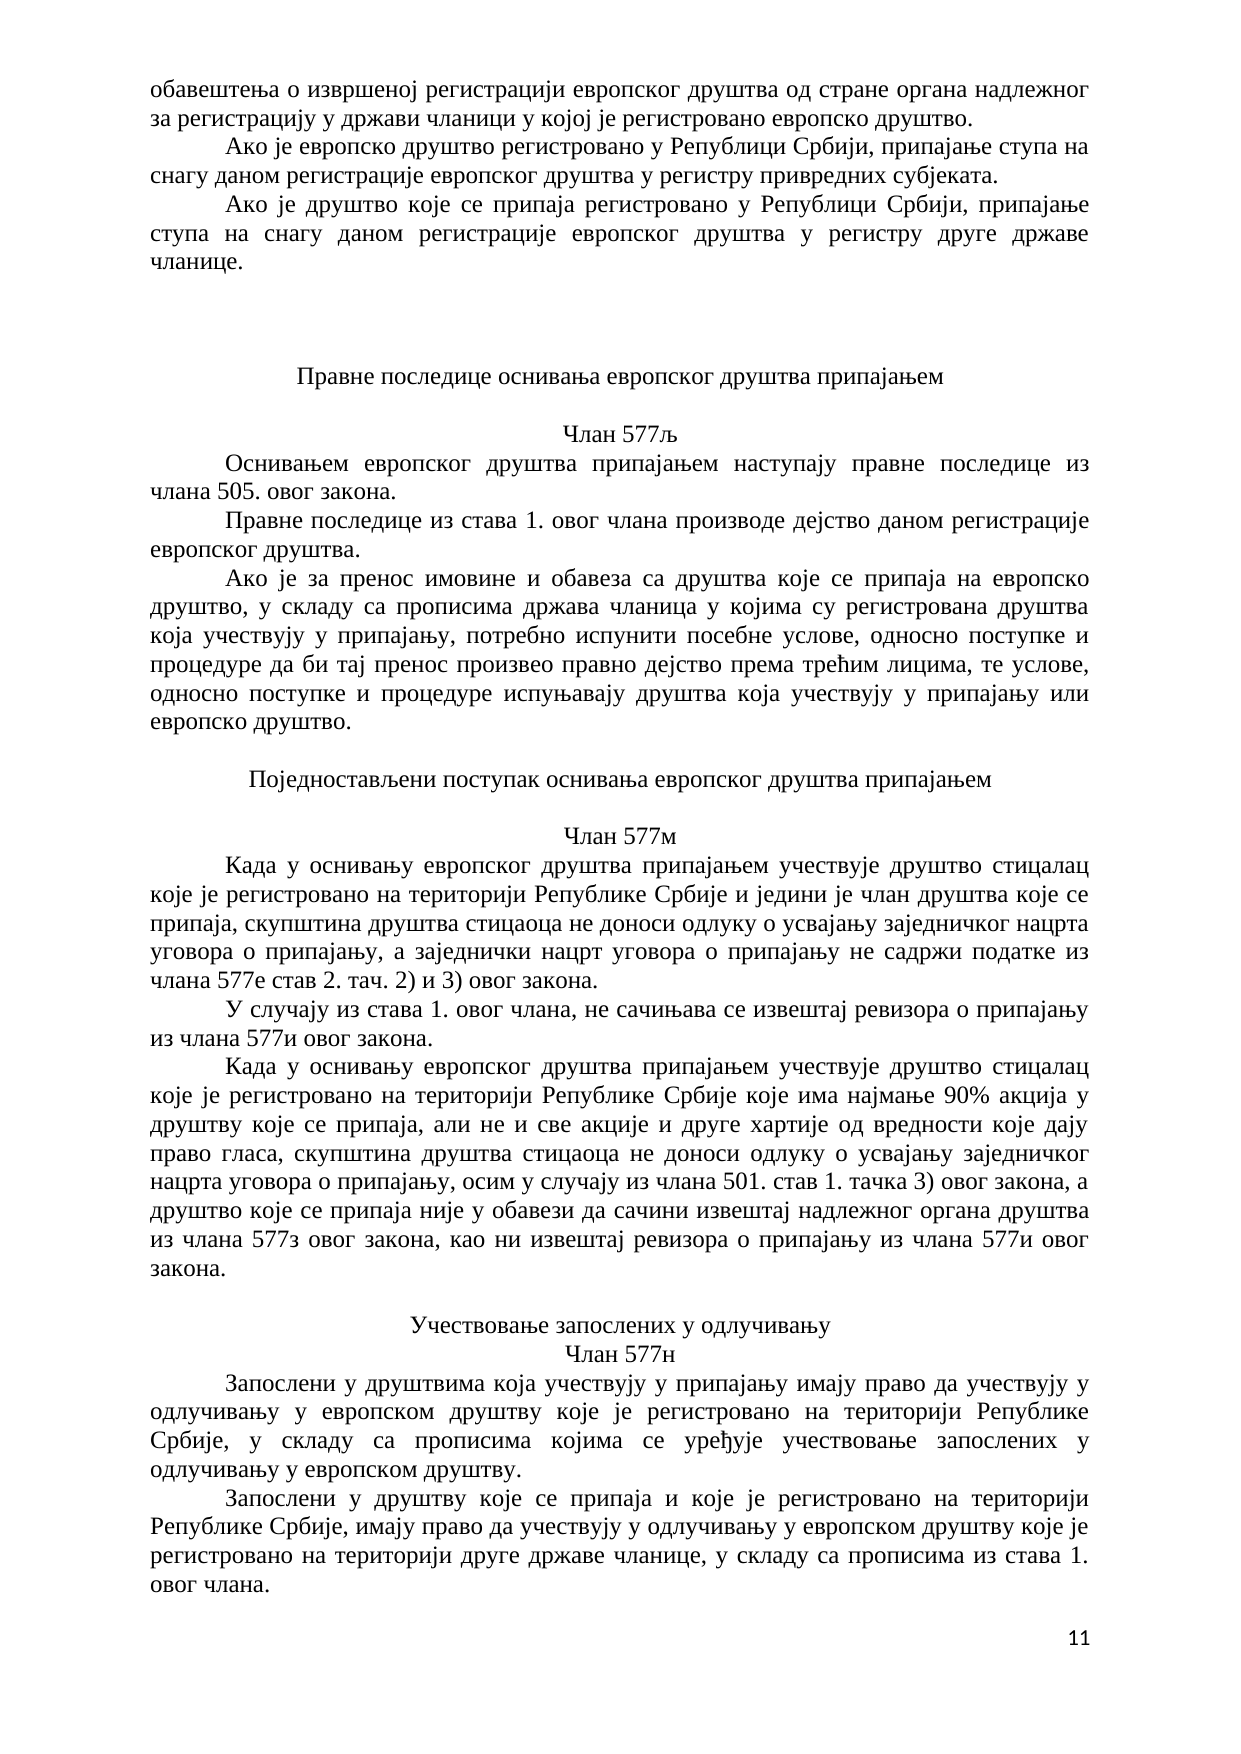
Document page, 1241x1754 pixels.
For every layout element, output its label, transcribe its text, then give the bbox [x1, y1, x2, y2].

text Правне последице из става 1. овог члана прoизводе дејство даном регистрације европског друштва. [150, 505, 1090, 563]
text У случају из става 1. овог члана, не сачињава се извештај ревизора о припајању из члана 577и овог закона. [150, 994, 1090, 1051]
text Члан 577н [150, 1339, 1090, 1368]
text Члан 577љ [150, 419, 1090, 448]
text Запослени у друштву које се припаја и које је регистровано на територији Републике Србије, имају право да учествују у одлучивању у европском друштву које је регистровано на територији друге државе чланице, у складу са прописима из става 1. овог члана. [150, 1483, 1090, 1598]
text Оснивањем европског друштва припајањем наступају правне последице из члана 505. овог закона. [150, 448, 1090, 505]
text Запослени у друштвима која учествују у припајању имају право да учествују у одлучивању у европском друштву које је регистровано на територији Републике Србије, у складу са прописима којима се уређује учествовање запослених у одлучивању у европском друштву. [150, 1368, 1090, 1483]
text Ако је европско друштво регистровано у Републици Србији, припајање ступа на снагу даном регистрације европског друштва у регистру привредних субјеката. [150, 131, 1090, 189]
text Ако је за пренос имовине и обавеза са друштва које се припаја на европско друштво, у складу са прописима држава чланица у којима су регистрована друштва која учествују у припајању, потребно испунити посебне услове, односно поступке и процедуре да би тај пренос произвео правно дејство према трећим лицима, те услове, односно поступке и процедуре испуњавају друштва која учествују у припајању или европско друштво. [150, 563, 1090, 735]
text Учествовање запослених у одлучивању [150, 1310, 1090, 1339]
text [150, 74, 1090, 131]
text Поједностављени поступак оснивања европског друштва припајањем [150, 764, 1090, 793]
text Члан 577м [150, 821, 1090, 850]
text Правне последице оснивања европског друштва припајањем [150, 361, 1090, 390]
text Када у оснивању европског друштва припајањем учествује друштво стицалац које је регистровано на територији Републике Србије и једини је члан друштва које се припаја, скупштина друштва стицаоца не доноси одлуку о усвајању заједничког нацрта уговора о припајању, а заједнички нацрт уговора о припајању не садржи податке из члана 577е став 2. тач. 2) и 3) овог закона. [150, 850, 1090, 994]
text Када у оснивању европског друштва припајањем учествује друштво стицалац које је регистровано на територији Републике Србије које има најмање 90% акција у друштву које се припаја, али не и све акције и друге хартије од вредности које дају право гласа, скупштина друштва стицаоца не доноси одлуку о усвајању заједничког нацрта уговора о припајању, осим у случају из члана 501. став 1. тачка 3) овог закона, а друштво које се припаја није у обавези да сачини извештај надлежног органа друштва из члана 577з овог закона, као ни извештај ревизора о припајању из члана 577и овог закона. [150, 1051, 1090, 1281]
text Ако је друштво које се припаја регистровано у Републици Србији, припајање ступа на снагу даном регистрације европског друштва у регистру друге државе чланице. [150, 189, 1090, 275]
